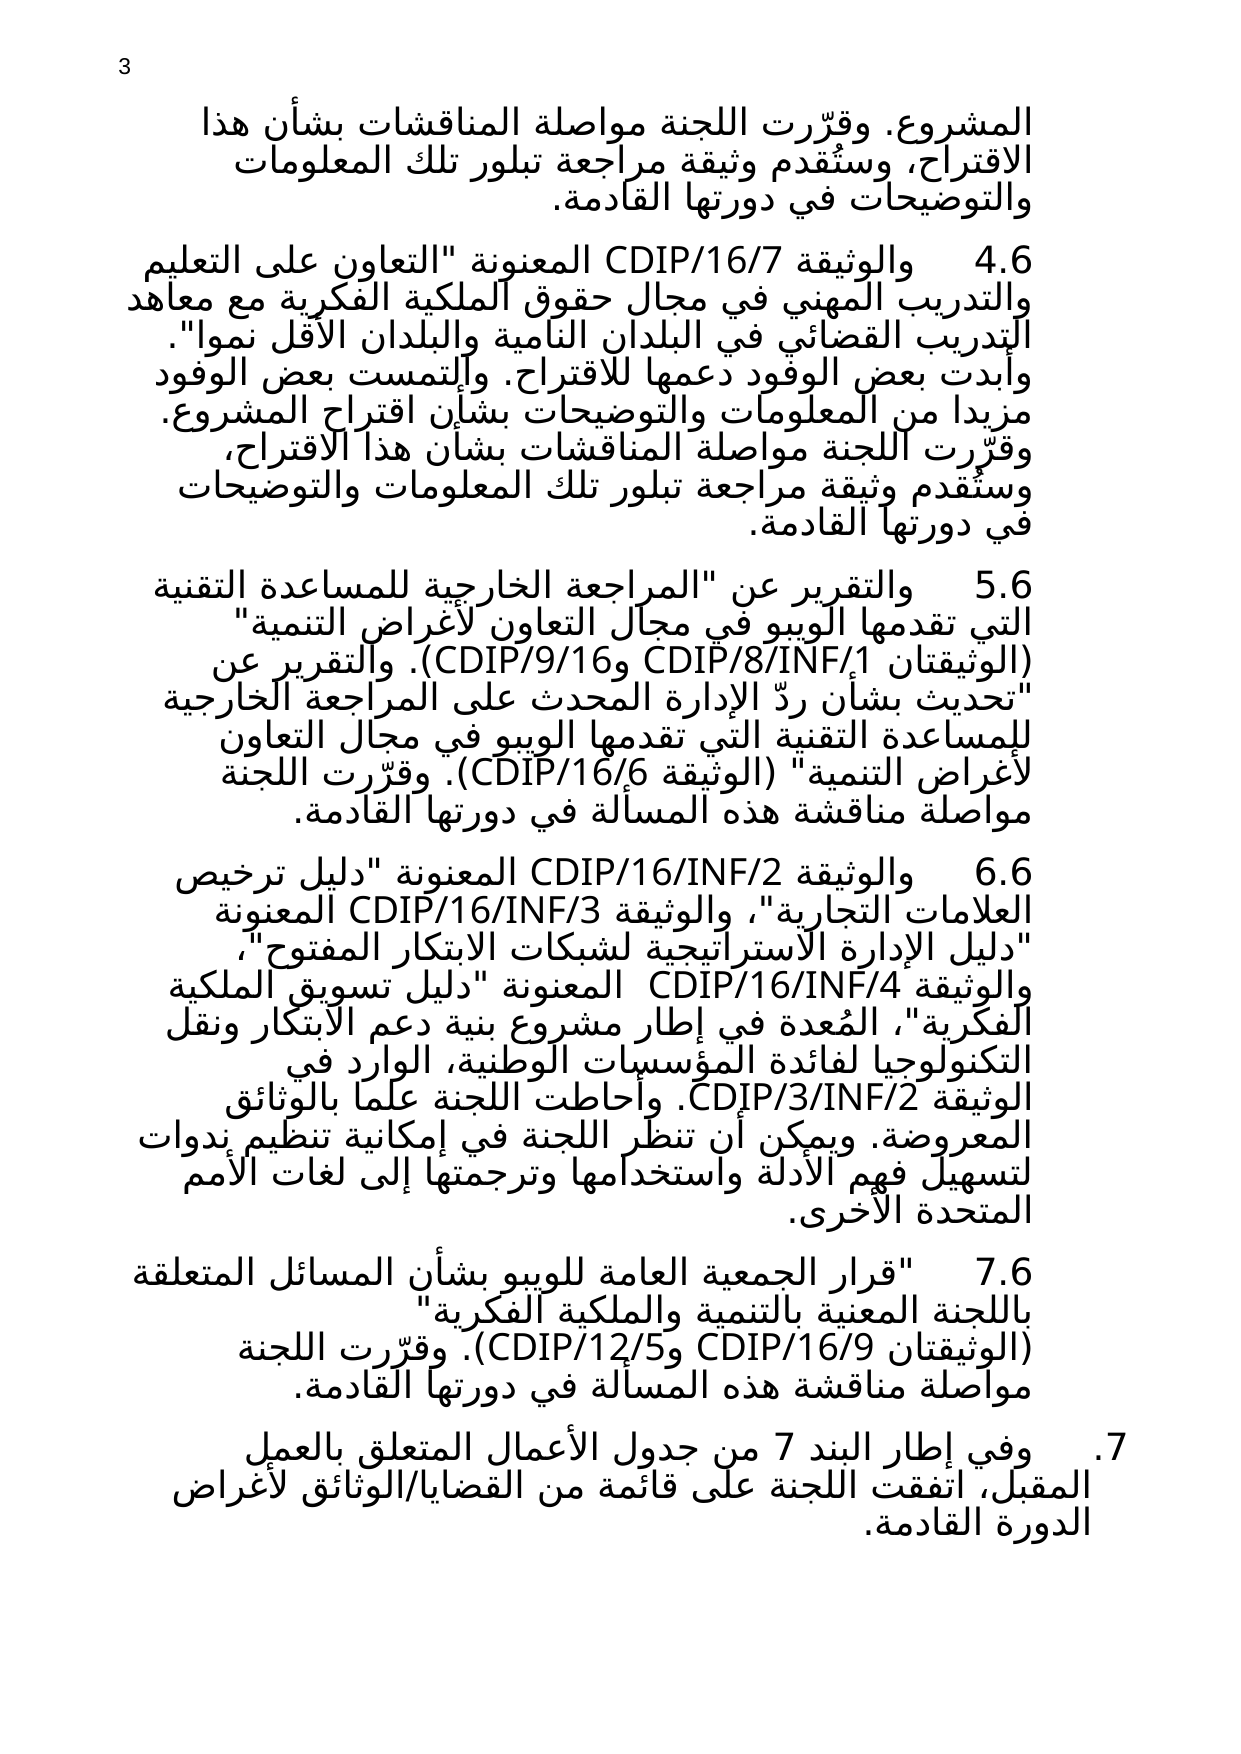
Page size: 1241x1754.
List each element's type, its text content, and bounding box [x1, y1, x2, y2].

text 7.6 "قرار الجمعية العامة للويبو بشأن المسائل المتعلقة باللجنة المعنية بالتنمية والملكية الفكرية" (الوثيقتان CDIP/16/9 وCDIP/12/5). وقرّرت اللجنة مواصلة مناقشة هذه المسألة في دورتها القادمة. [118, 1256, 1033, 1406]
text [118, 106, 1033, 218]
text 5.6 والتقرير عن "المراجعة الخارجية للمساعدة التقنية التي تقدمها الويبو في مجال التعاون لأغراض التنمية" (الوثيقتان CDIP/8/INF/1 وCDIP/9/16). والتقرير عن "تحديث بشأن ردّ الإدارة المحدث على المراجعة الخارجية للمساعدة التقنية التي تقدمها الويبو في مجال التعاون لأغراض التنمية" (الوثيقة CDIP/16/6). وقرّرت اللجنة مواصلة مناقشة هذه المسألة في دورتها القادمة. [118, 568, 1033, 831]
list وفي إطار البند 7 من جدول الأعمال المتعلق بالعمل المقبل، اتفقت اللجنة على قائمة من القضايا/الوثائق لأغراض الدورة القادمة. [118, 1431, 1092, 1543]
text 4.6 والوثيقة CDIP/16/7 المعنونة "التعاون على التعليم والتدريب المهني في مجال حقوق الملكية الفكرية مع معاهد التدريب القضائي في البلدان النامية والبلدان الأقل نموا". وأبدت بعض الوفود دعمها للاقتراح. والتمست بعض الوفود مزيدا من المعلومات والتوضيحات بشأن اقتراح المشروع. وقرّرت اللجنة مواصلة المناقشات بشأن هذا الاقتراح، وستُقدم وثيقة مراجعة تبلور تلك المعلومات والتوضيحات في دورتها القادمة. [118, 243, 1033, 543]
text 6.6 والوثيقة CDIP/16/INF/2 المعنونة "دليل ترخيص العلامات التجارية"، والوثيقة CDIP/16/INF/3 المعنونة "دليل الإدارة الاستراتيجية لشبكات الابتكار المفتوح"، والوثيقة CDIP/16/INF/4 المعنونة "دليل تسويق الملكية الفكرية"، المُعدة في إطار مشروع بنية دعم الابتكار ونقل التكنولوجيا لفائدة المؤسسات الوطنية، الوارد في الوثيقة CDIP/3/INF/2. وأحاطت اللجنة علما بالوثائق المعروضة. ويمكن أن تنظر اللجنة في إمكانية تنظيم ندوات لتسهيل فهم الأدلة واستخدامها وترجمتها إلى لغات الأمم المتحدة الأخرى. [118, 856, 1033, 1231]
